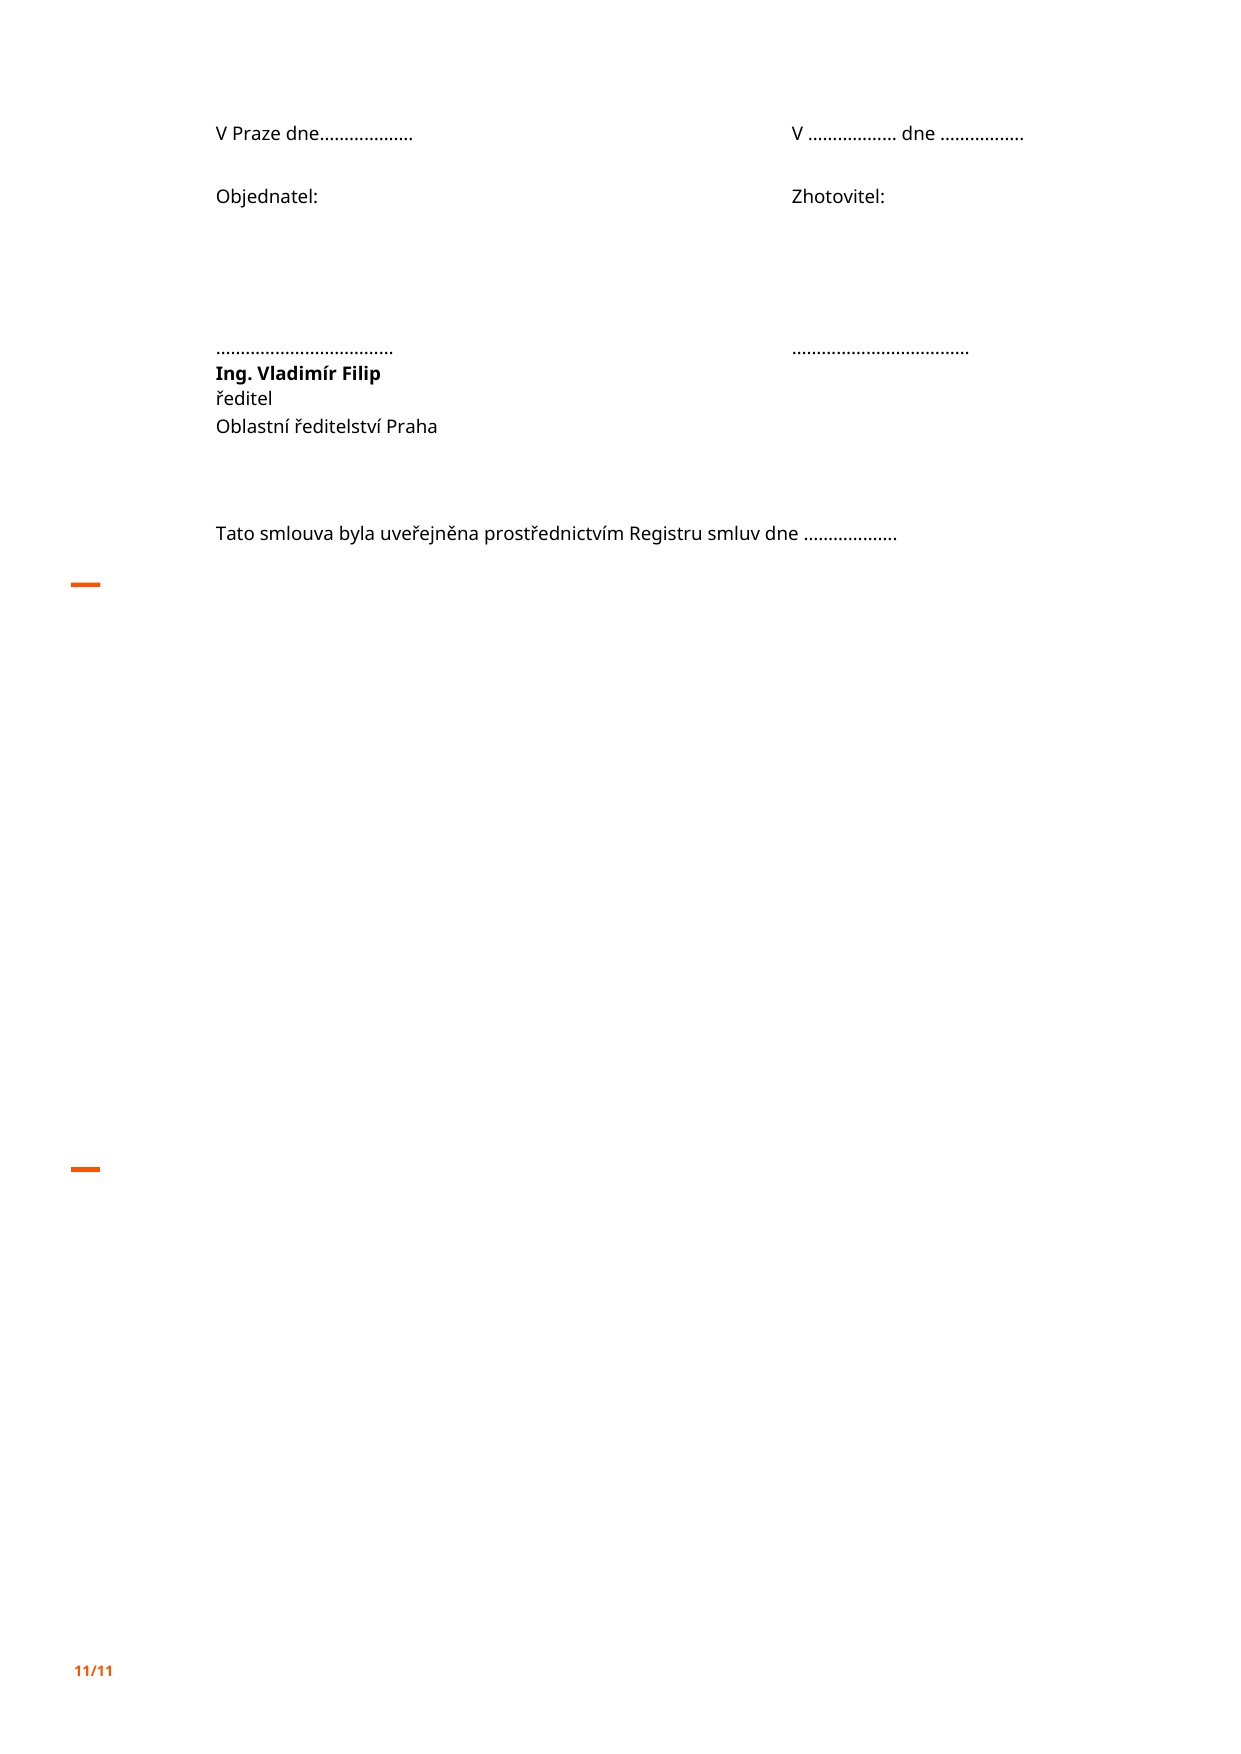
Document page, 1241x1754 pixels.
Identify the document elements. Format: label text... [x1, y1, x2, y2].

text Tato smlouva byla uveřejněna prostřednictvím Registru smluv dne ………………. [216, 520, 1122, 545]
text ……………………………… ……………………………… [216, 335, 1122, 360]
text V Praze dne………………. V ……………… dne …………….. [216, 121, 1122, 146]
text ředitel [216, 386, 1122, 411]
text Objednatel: Zhotovitel: [216, 184, 1122, 209]
text Oblastní ředitelství Praha [216, 414, 1122, 439]
text Ing. Vladimír Filip [216, 360, 1122, 386]
